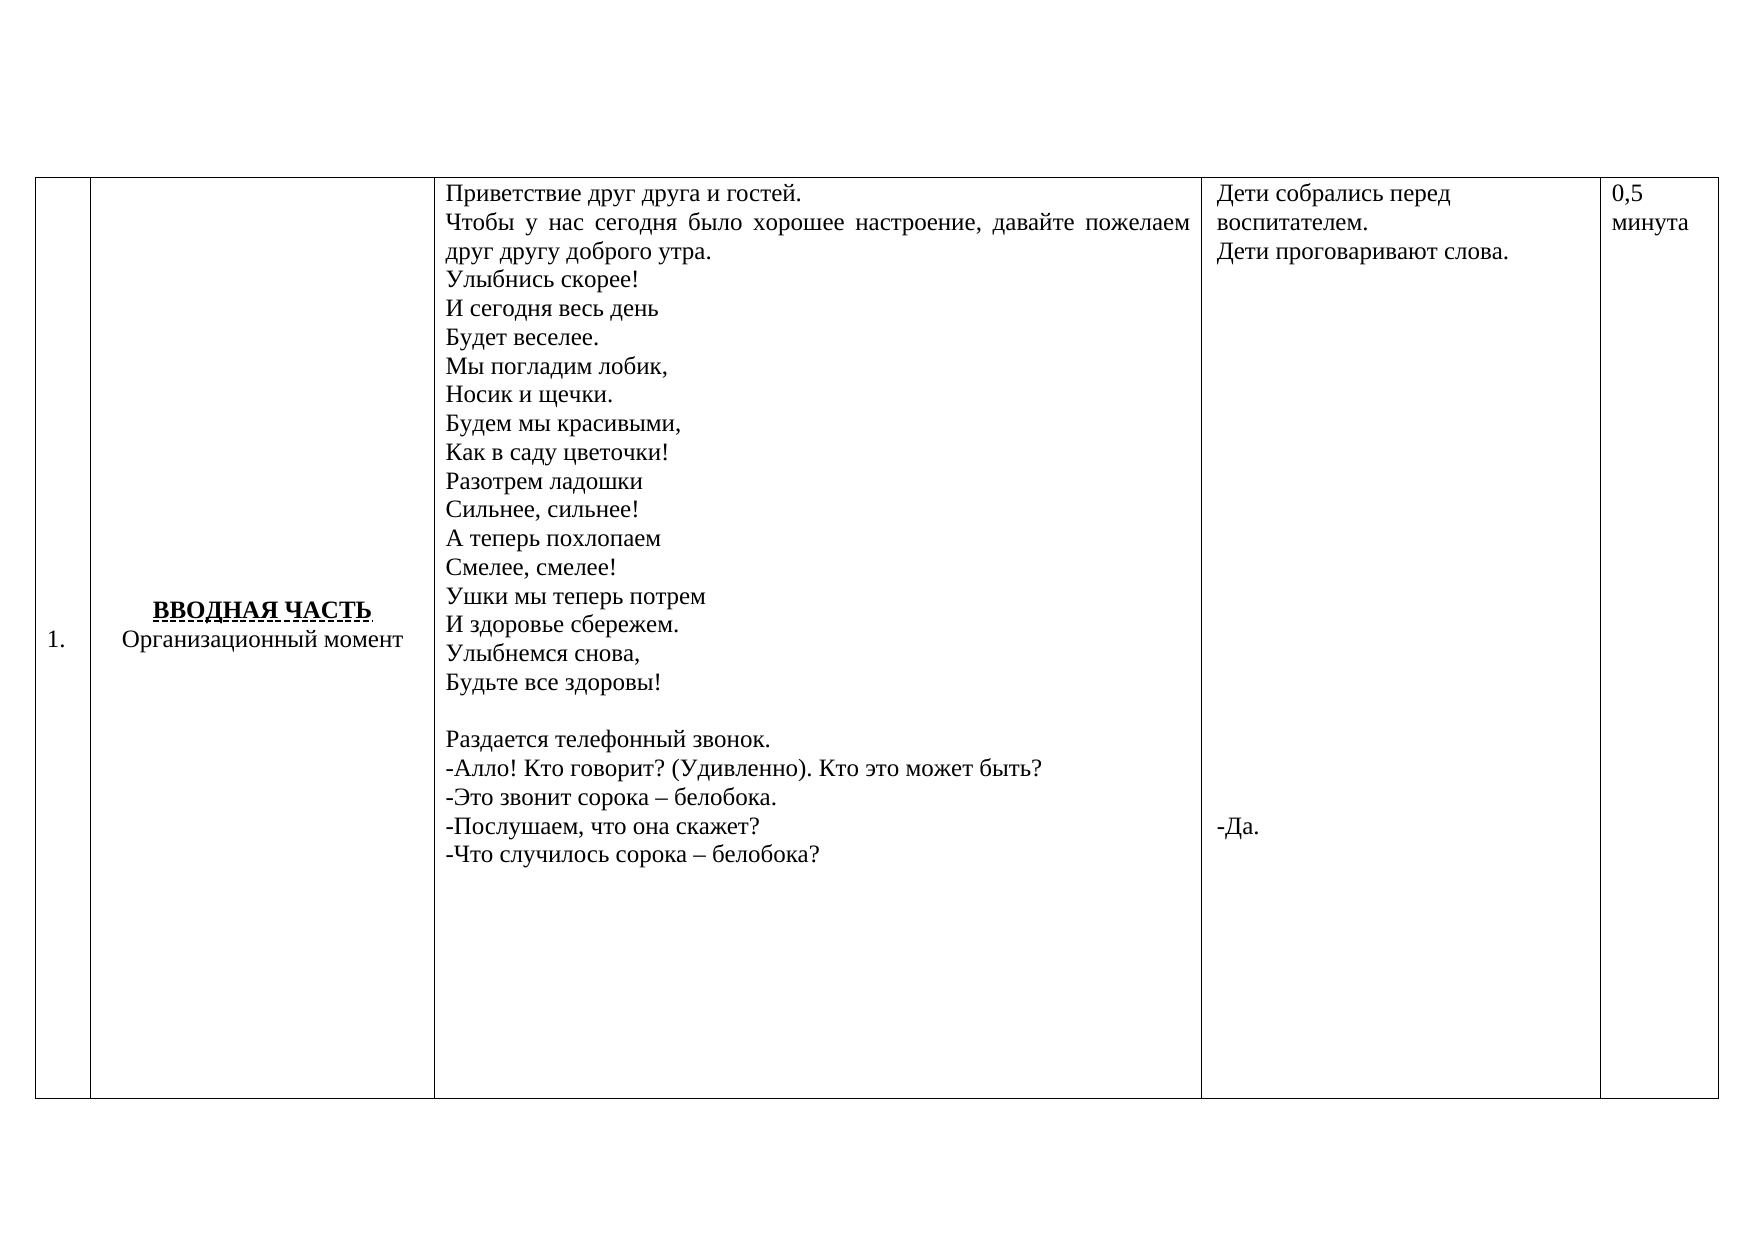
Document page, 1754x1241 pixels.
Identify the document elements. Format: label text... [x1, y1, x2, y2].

table_cell 0,5 минута [1601, 178, 1718, 1098]
table_cell ВВОДНАЯ ЧАСТЬ Организационный момент [91, 178, 434, 1098]
table_cell Дети собрались перед воспитателем. Дети проговаривают слова. -Да. [1202, 178, 1600, 1098]
table_cell 1. [36, 178, 90, 1098]
table_cell Приветствие друг друга и гостей. Чтобы у нас сегодня было хорошее настроение, давайте пожелаем друг другу доброго утра. Улыбнись скорее! И сегодня весь день Будет веселее. Мы погладим лобик, Носик и щечки. Будем мы красивыми, Как в саду цветочки! Разотрем ладошки Сильнее, сильнее! А теперь похлопаем Смелее, смелее! Ушки мы теперь потрем И здоровье сбережем. Улыбнемся снова, Будьте все здоровы! Раздается телефонный звонок. -Алло! Кто говорит? (Удивленно). Кто это может быть? -Это звонит сорока – белобока. -Послушаем, что она скажет? -Что случилось сорока – белобока? [435, 178, 1201, 1098]
